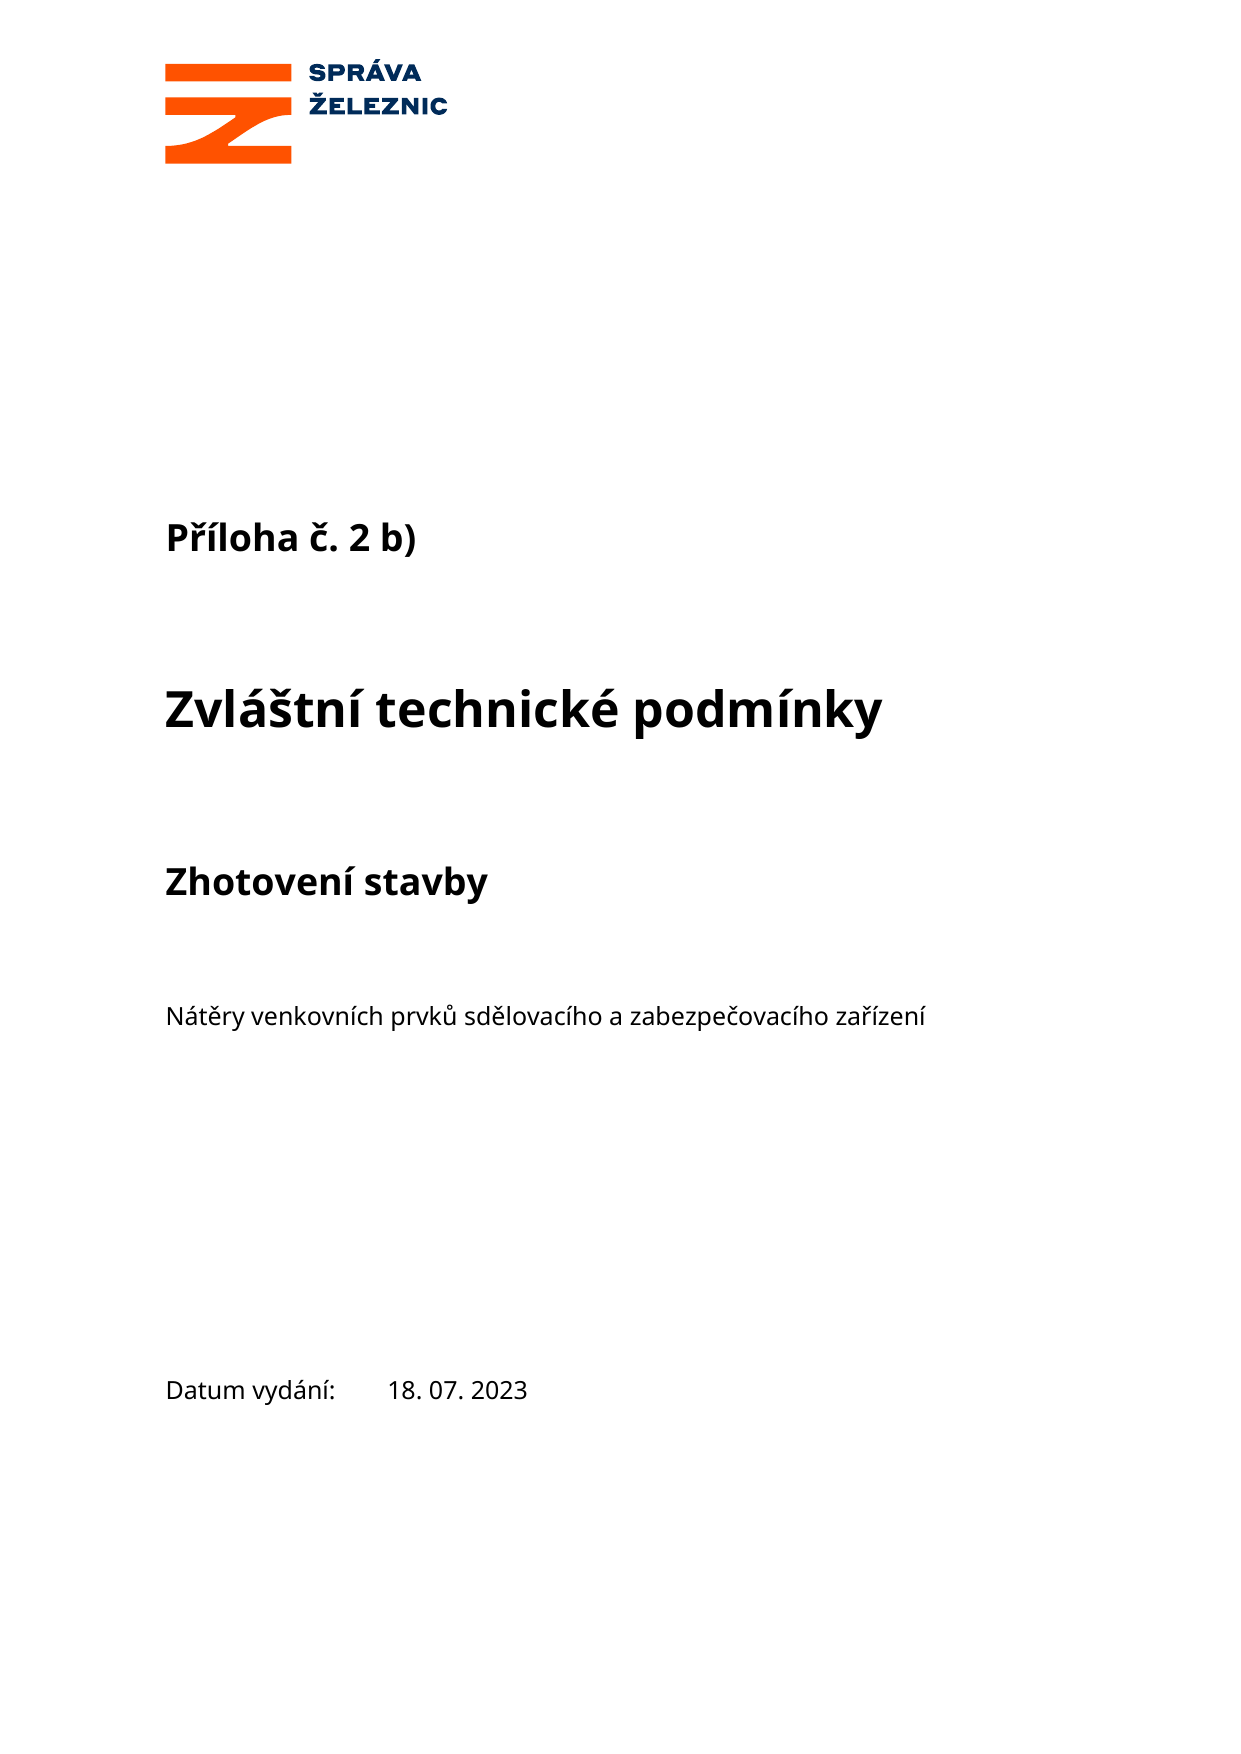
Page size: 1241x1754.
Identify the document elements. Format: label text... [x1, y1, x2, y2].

text Datum vydání: 18. 07. 2023 [165, 1373, 1075, 1407]
text Příloha č. 2 b) [165, 512, 1075, 563]
text Zvláštní technické podmínky [165, 674, 1075, 742]
text Zhotovení stavby [165, 855, 1075, 906]
